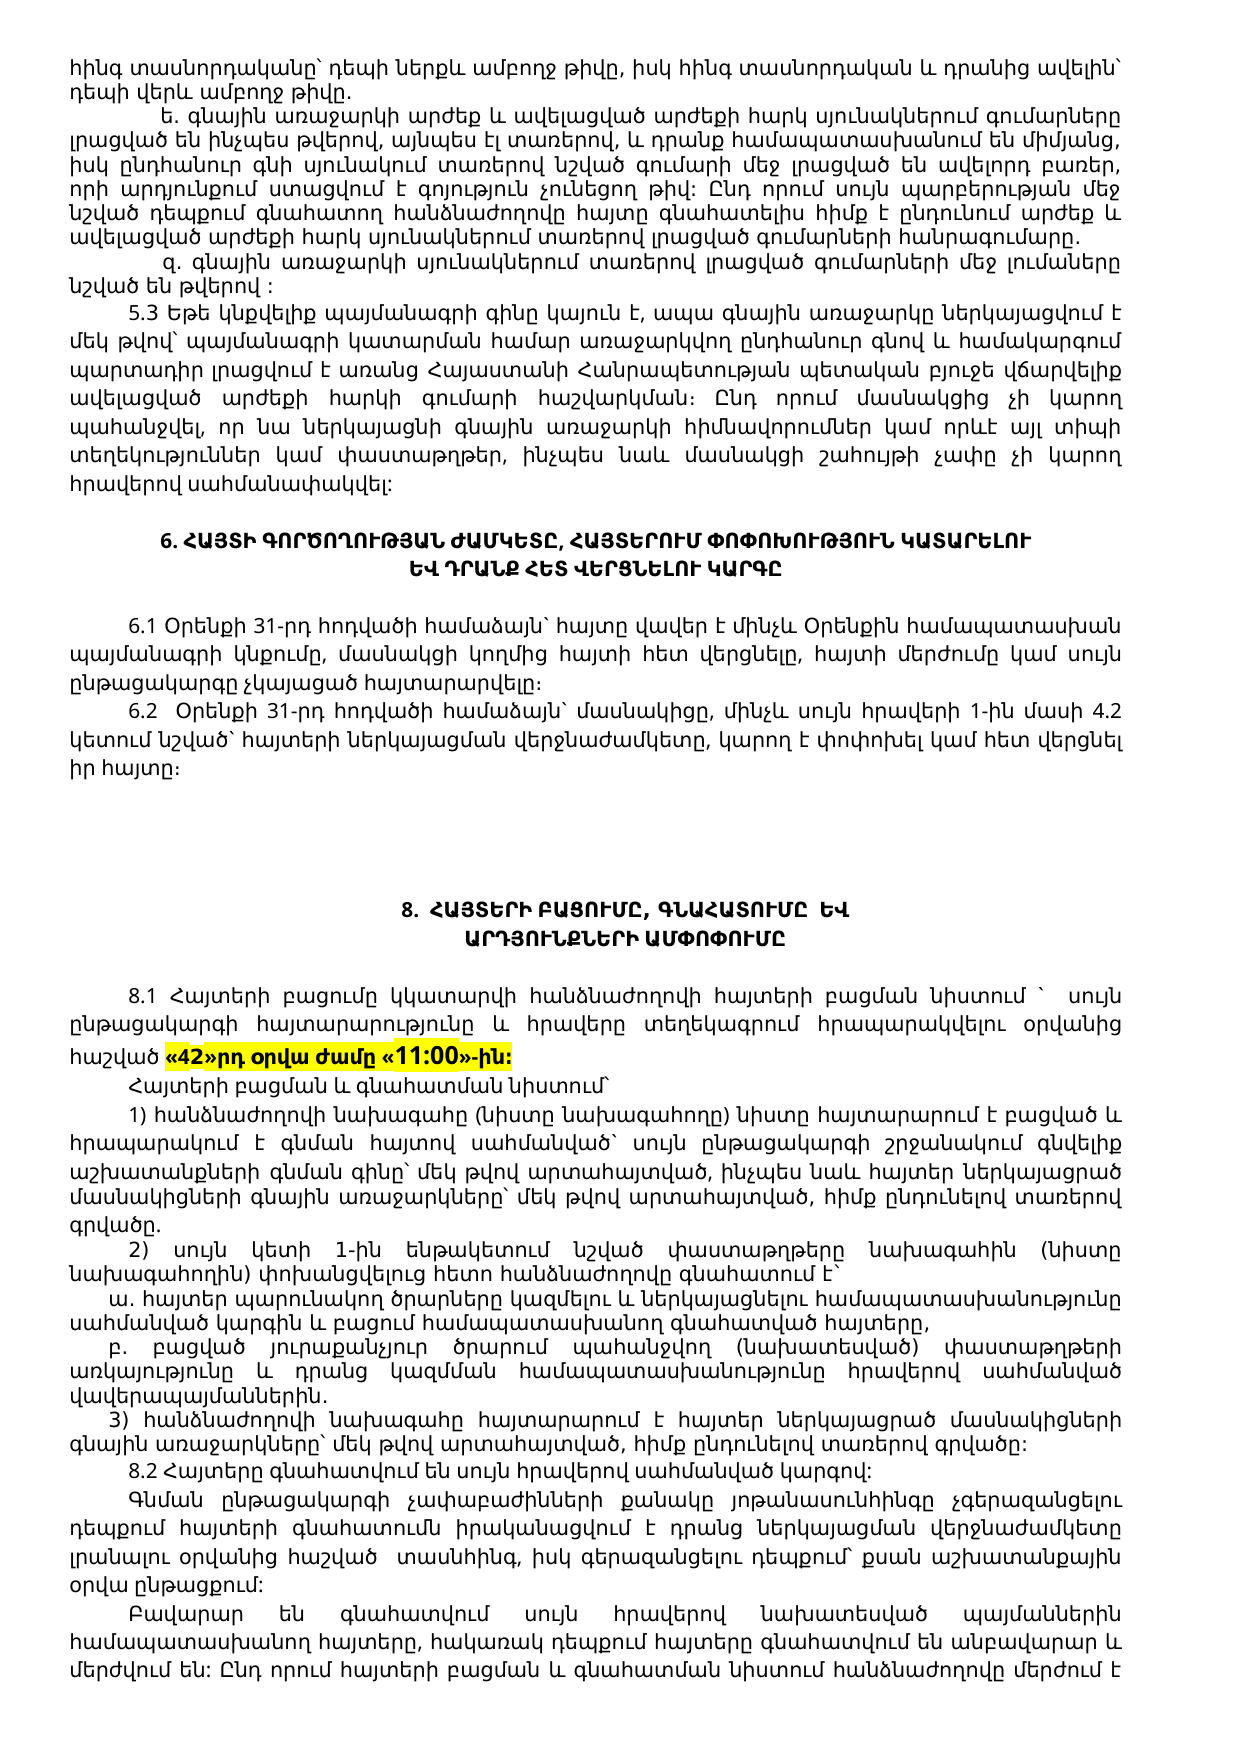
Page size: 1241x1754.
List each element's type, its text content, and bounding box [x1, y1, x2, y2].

text ա. հայտեր պարունակող ծրարները կազմելու և ներկայացնելու համապատասխանությունը սահմանված կարգին և բացում համապատասխանող գնահատված հայտերը, [69, 1287, 1122, 1335]
text 3) հանձնաժողովի նախագահը հայտարարում է հայտեր ներկայացրած մասնակիցների գնային առաջարկները՝ մեկ թվով արտահայտված, հիմք ընդունելով տառերով գրվածը: [69, 1408, 1122, 1457]
text Հայտերի բացման և գնահատման նիստում՝ [69, 1072, 1122, 1100]
text 8. ՀԱՅՏԵՐԻ ԲԱՑՈՒՄԸ, ԳՆԱՀԱՏՈՒՄԸ ԵՎ [69, 895, 1122, 924]
text ե. գնային առաջարկի արժեք և ավելացված արժեքի հարկ սյունակներում գումարները լրացված են ինչպես թվերով, այնպես էլ տառերով, և դրանք համապատասխանում են միմյանց, իսկ ընդհանուր գնի սյունակում տառերով նշված գումարի մեջ լրացված են ավելորդ բառեր, որի արդյունքում ստացվում է գոյություն չունեցող թիվ: Ընդ որում սույն պարբերության մեջ նշված դեպքում գնահատող հանձնաժողովը հայտը գնահատելիս հիմք է ընդունում արժեք և ավելացված արժեքի հարկ սյունակներում տառերով լրացված գումարների հանրագումարը. [69, 104, 1122, 250]
text զ. գնային առաջարկի սյունակներում տառերով լրացված գումարների մեջ լումաները նշված են թվերով : [69, 250, 1122, 298]
text 2) սույն կետի 1-ին ենթակետում նշված փաստաթղթերը նախագահին (նիստը նախագահողին) փոխանցվելուց հետո հանձնաժողովը գնահատում է` [69, 1238, 1122, 1287]
text 5.3 Եթե կնքվելիք պայմանագրի գինը կայուն է, ապա գնային առաջարկը ներկայացվում է մեկ թվով՝ պայմանագրի կատարման համար առաջարկվող ընդհանուր գնով և համակարգում պարտադիր լրացվում է առանց Հայաստանի Հանրապետության պետական բյուջե վճարվելիք ավելացված արժեքի հարկի գումարի հաշվարկման։ Ընդ որում մասնակցից չի կարող պահանջվել, որ նա ներկայացնի գնային առաջարկի հիմնավորումներ կամ որևէ այլ տիպի տեղեկություններ կամ փաստաթղթեր, ինչպես նաև մասնակցի շահույթի չափը չի կարող հրավերով սահմանափակվել: [69, 298, 1122, 497]
text 6.1 Օրենքի 31-րդ հոդվածի համաձայն` հայտը վավեր է մինչև Օրենքին համապատասխան պայմանագրի կնքումը, մասնակցի կողմից հայտի հետ վերցնելը, հայտի մերժումը կամ սույն ընթացակարգը չկայացած հայտարարվելը։ [69, 611, 1122, 696]
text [69, 56, 1122, 104]
text 6.2 Օրենքի 31-րդ հոդվածի համաձայն` մասնակիցը, մինչև սույն հրավերի 1-ին մասի 4.2 կետում նշված` հայտերի ներկայացման վերջնաժամկետը, կարող է փոփոխել կամ հետ վերցնել իր հայտը։ [69, 696, 1122, 782]
text 6. ՀԱՅՏԻ ԳՈՐԾՈՂՈՒԹՅԱՆ ԺԱՄԿԵՏԸ, ՀԱՅՏԵՐՈՒՄ ՓՈՓՈԽՈՒԹՅՈՒՆ ԿԱՏԱՐԵԼՈՒ [69, 526, 1122, 554]
text 8.1 Հայտերի բացումը կկատարվի հանձնաժողովի հայտերի բացման նիստում ` սույն ընթացակարգի հայտարարությունը և հրավերը տեղեկագրում հրապարակվելու օրվանից հաշված «42»րդ օրվա ժամը «11:00»-ին։ [69, 981, 1122, 1072]
text Գնման ընթացակարգի չափաբաժինների քանակը յոթանասունհինգը չգերազանցելու դեպքում հայտերի գնահատումն իրականացվում է դրանց ներկայացման վերջնաժամկետը լրանալու օրվանից հաշված տասնհինգ, իսկ գերազանցելու դեպքում՝ քսան աշխատանքային օրվա ընթացքում: [69, 1485, 1122, 1599]
text ԵՎ ԴՐԱՆՔ ՀԵՏ ՎԵՐՑՆԵԼՈՒ ԿԱՐԳԸ [69, 554, 1122, 583]
text 1) հանձնաժողովի նախագահը (նիստը նախագահողը) նիստը հայտարարում է բացված և հրապարակում է գնման հայտով սահմանված` սույն ընթացակարգի շրջանակում գնվելիք աշխատանքների գնման գինը՝ մեկ թվով արտահայտված, ինչպես նաև հայտեր ներկայացրած մասնակիցների գնային առաջարկները՝ մեկ թվով արտահայտված, հիմք ընդունելով տառերով գրվածը. [69, 1100, 1122, 1238]
text բ. բացված յուրաքանչյուր ծրարում պահանջվող (նախատեսված) փաստաթղթերի առկայությունը և դրանց կազմման համապատասխանությունը հրավերով սահմանված վավերապայմաններին. [69, 1335, 1122, 1408]
text 8.2 Հայտերը գնահատվում են սույն հրավերով սահմանված կարգով: [69, 1457, 1122, 1485]
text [69, 1599, 1122, 1684]
text ԱՐԴՅՈՒՆՔՆԵՐԻ ԱՄՓՈՓՈՒՄԸ [69, 924, 1122, 952]
